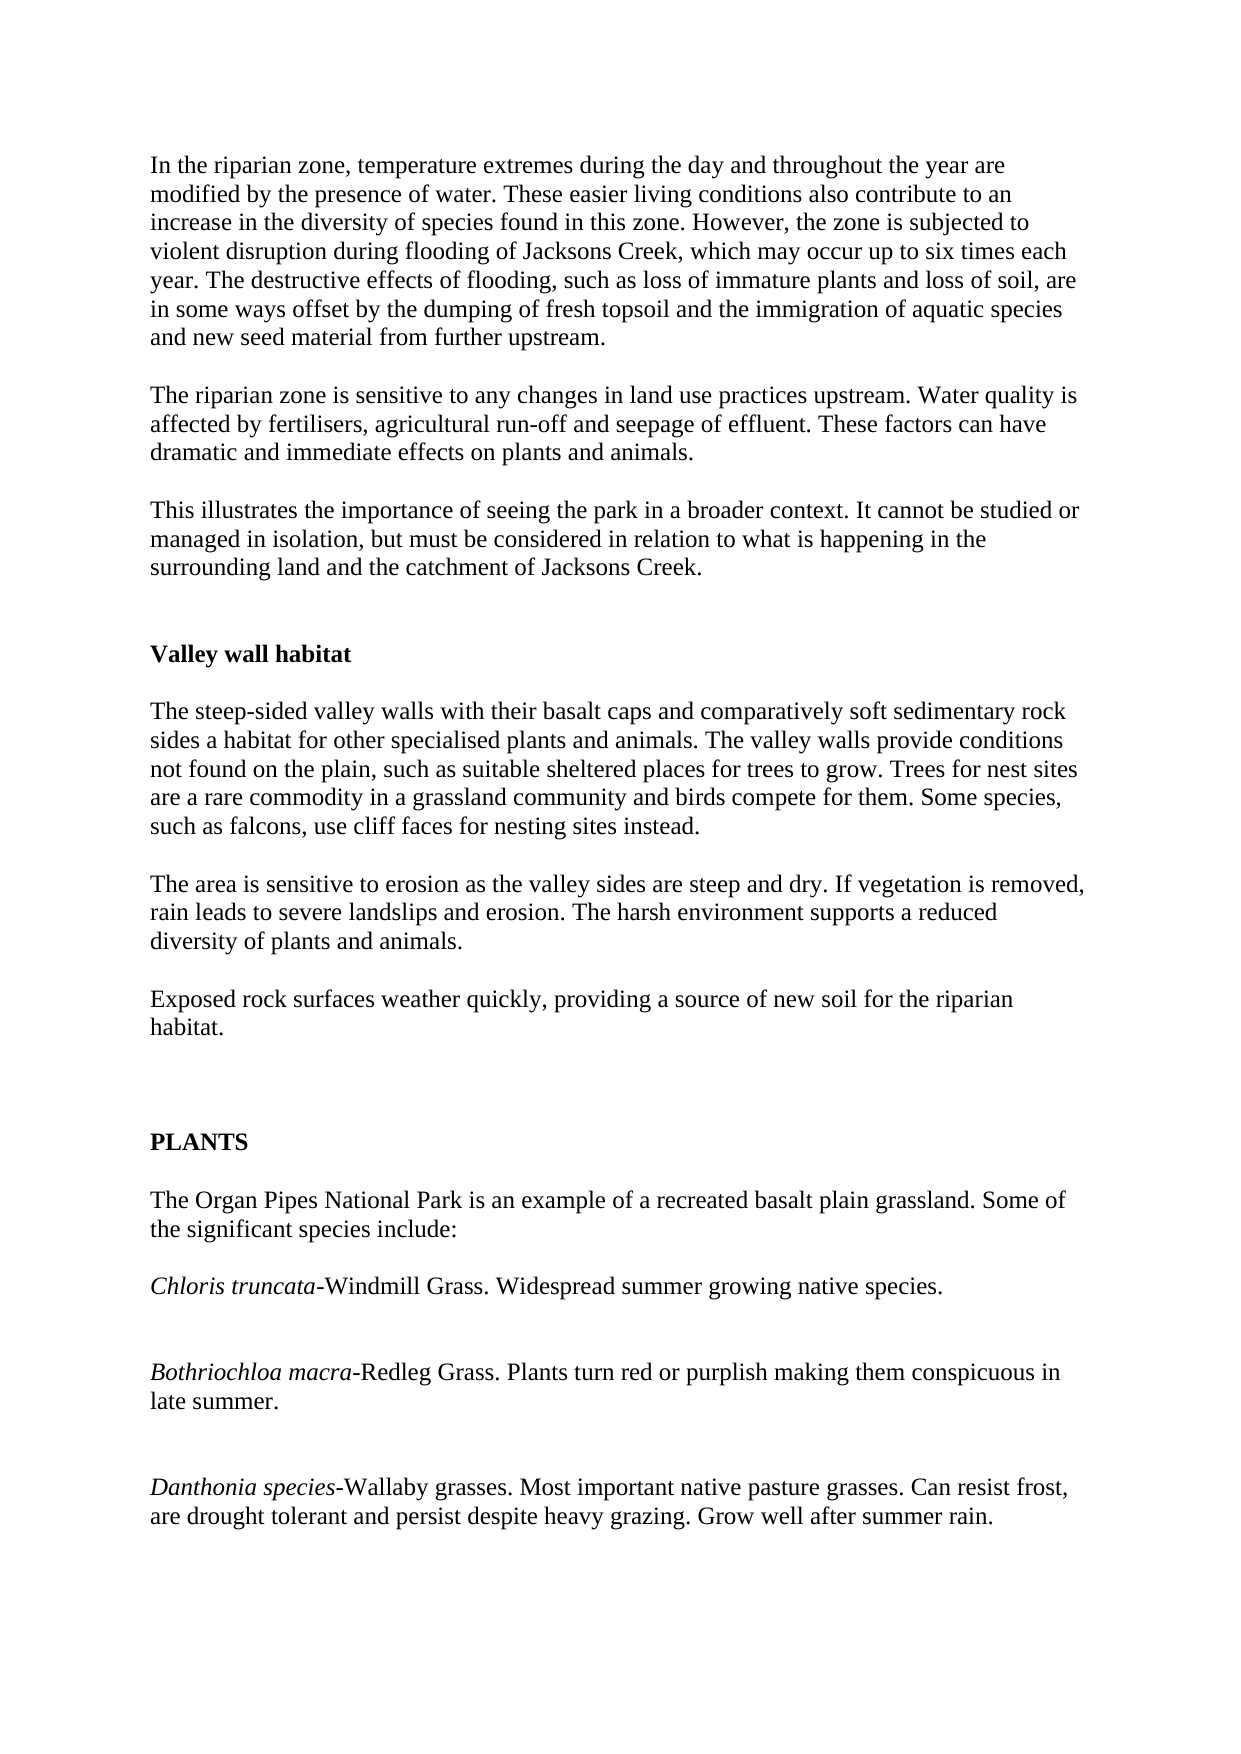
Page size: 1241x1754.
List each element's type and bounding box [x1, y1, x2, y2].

text [150, 150, 1090, 1587]
